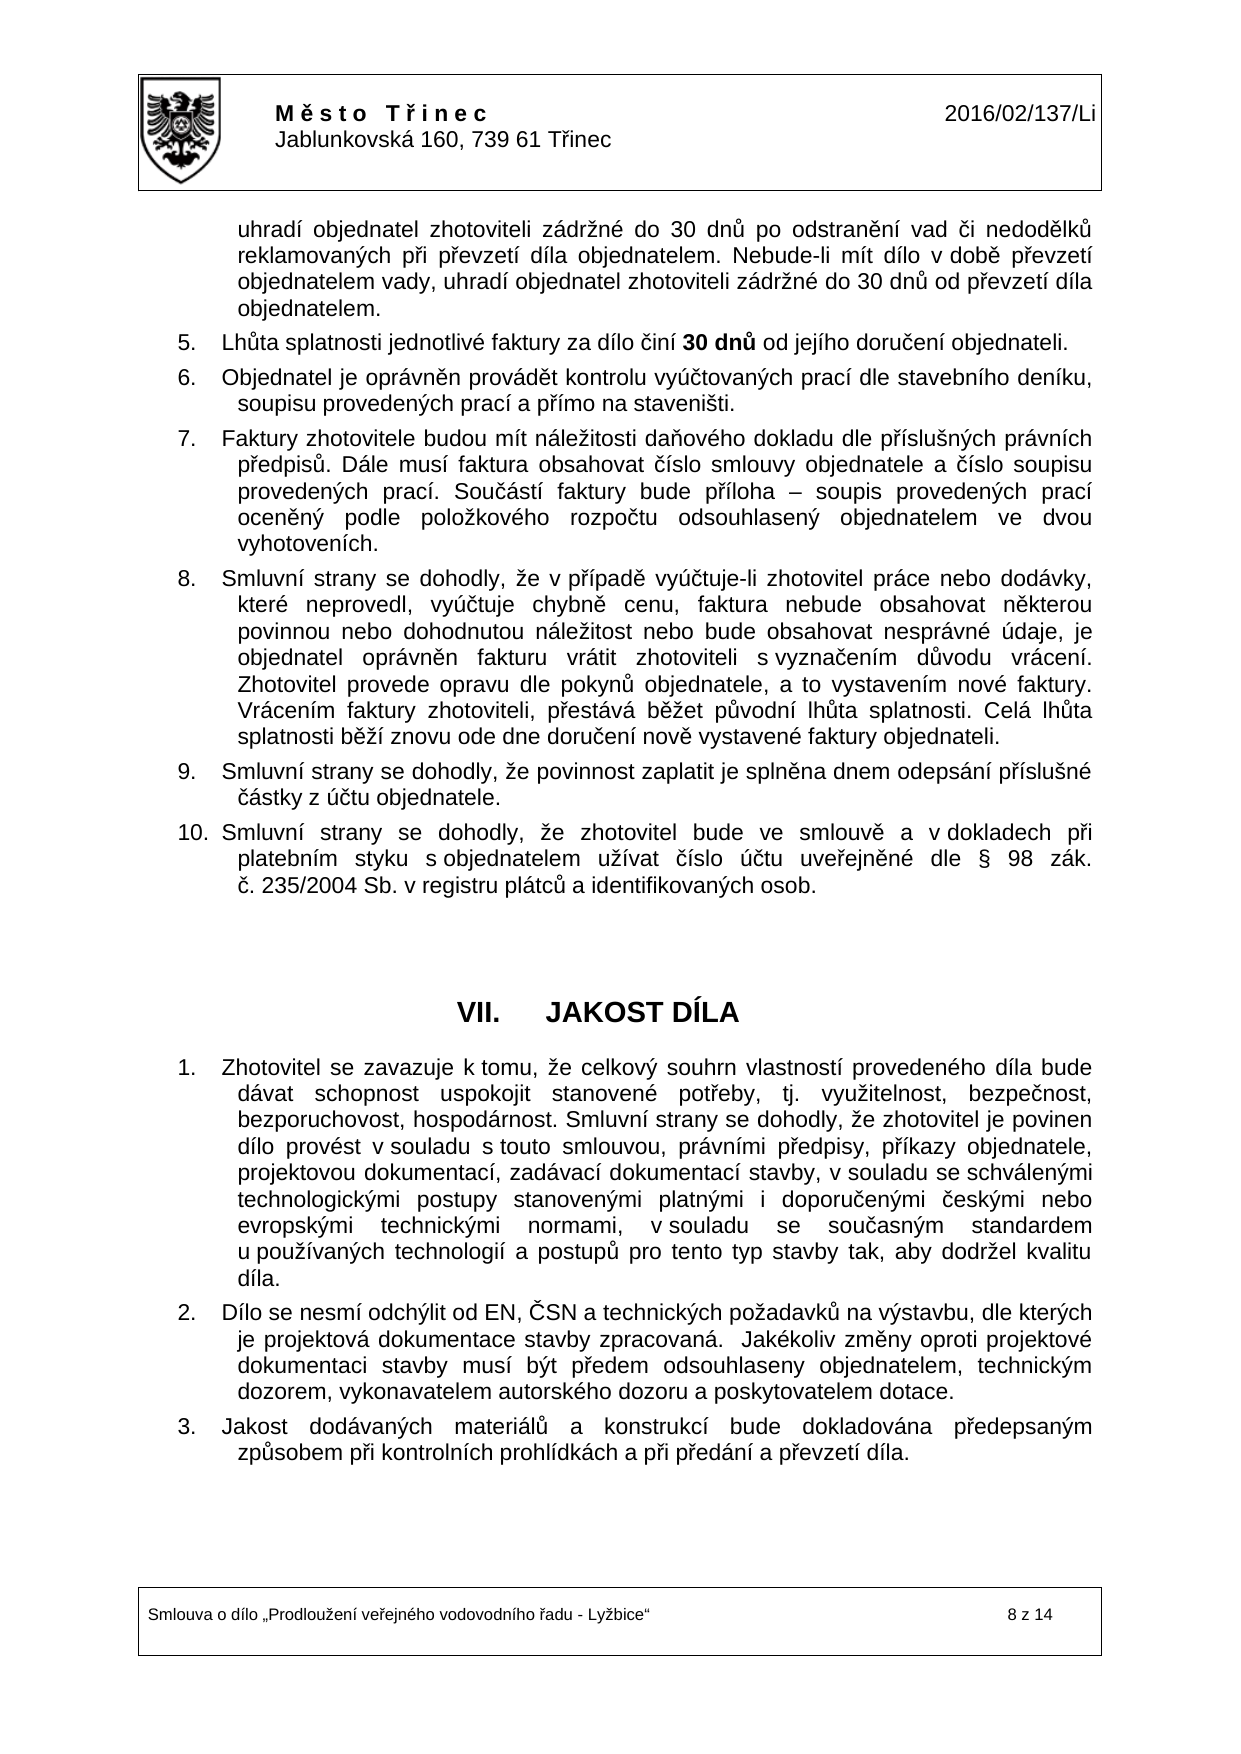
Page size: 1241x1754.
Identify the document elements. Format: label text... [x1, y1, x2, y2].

subtitle 5. Lhůta splatnosti jednotlivé faktury za dílo činí 30 dnů od jejího doručení objednateli. [177, 329, 1093, 356]
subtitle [177, 216, 1093, 321]
subtitle 6. Objednatel je oprávněn provádět kontrolu vyúčtovaných prací dle stavebního deníku, soupisu provedených prací a přímo na staveništi. [177, 364, 1093, 417]
subtitle 1. Zhotovitel se zavazuje k tomu, že celkový souhrn vlastností provedeného díla bude dávat schopnost uspokojit stanovené potřeby, tj. využitelnost, bezpečnost, bezporuchovost, hospodárnost. Smluvní strany se dohodly, že zhotovitel je povinen dílo provést v souladu s touto smlouvou, právními předpisy, příkazy objednatele, projektovou dokumentací, zadávací dokumentací stavby, v souladu se schválenými technologickými postupy stanovenými platnými i doporučenými českými nebo evropskými technickými normami, v souladu se současným standardem u používaných technologií a postupů pro tento typ stavby tak, aby dodržel kvalitu díla. [177, 1054, 1093, 1291]
subtitle 7. Faktury zhotovitele budou mít náležitosti daňového dokladu dle příslušných právních předpisů. Dále musí faktura obsahovat číslo smlouvy objednatele a číslo soupisu provedených prací. Součástí faktury bude příloha – soupis provedených prací oceněný podle položkového rozpočtu odsouhlasený objednatelem ve dvou vyhotoveních. [177, 425, 1093, 557]
subtitle 8. Smluvní strany se dohodly, že v případě vyúčtuje-li zhotovitel práce nebo dodávky, které neprovedl, vyúčtuje chybně cenu, faktura nebude obsahovat některou povinnou nebo dohodnutou náležitost nebo bude obsahovat nesprávné údaje, je objednatel oprávněn fakturu vrátit zhotoviteli s vyznačením důvodu vrácení. Zhotovitel provede opravu dle pokynů objednatele, a to vystavením nové faktury. Vrácením faktury zhotoviteli, přestává běžet původní lhůta splatnosti. Celá lhůta splatnosti běží znovu ode dne doručení nově vystavené faktury objednateli. [177, 565, 1093, 749]
subtitle 3. Jakost dodávaných materiálů a konstrukcí bude dokladována předepsaným způsobem při kontrolních prohlídkách a při předání a převzetí díla. [177, 1413, 1093, 1466]
subtitle 2. Dílo se nesmí odchýlit od EN, ČSN a technických požadavků na výstavbu, dle kterých je projektová dokumentace stavby zpracovaná. Jakékoliv změny oproti projektové dokumentaci stavby musí být předem odsouhlaseny objednatelem, technickým dozorem, vykonavatelem autorského dozoru a poskytovatelem dotace. [177, 1299, 1093, 1405]
subtitle 9. Smluvní strany se dohodly, že povinnost zaplatit je splněna dnem odepsání příslušné částky z účtu objednatele. [177, 758, 1093, 811]
subtitle 10. Smluvní strany se dohodly, že zhotovitel bude ve smlouvě a v dokladech při platebním styku s objednatelem užívat číslo účtu uveřejněné dle § 98 zák. č. 235/2004 Sb. v registru plátců a identifikovaných osob. [177, 819, 1093, 898]
subtitle JAKOST DÍLA [148, 995, 1093, 1029]
